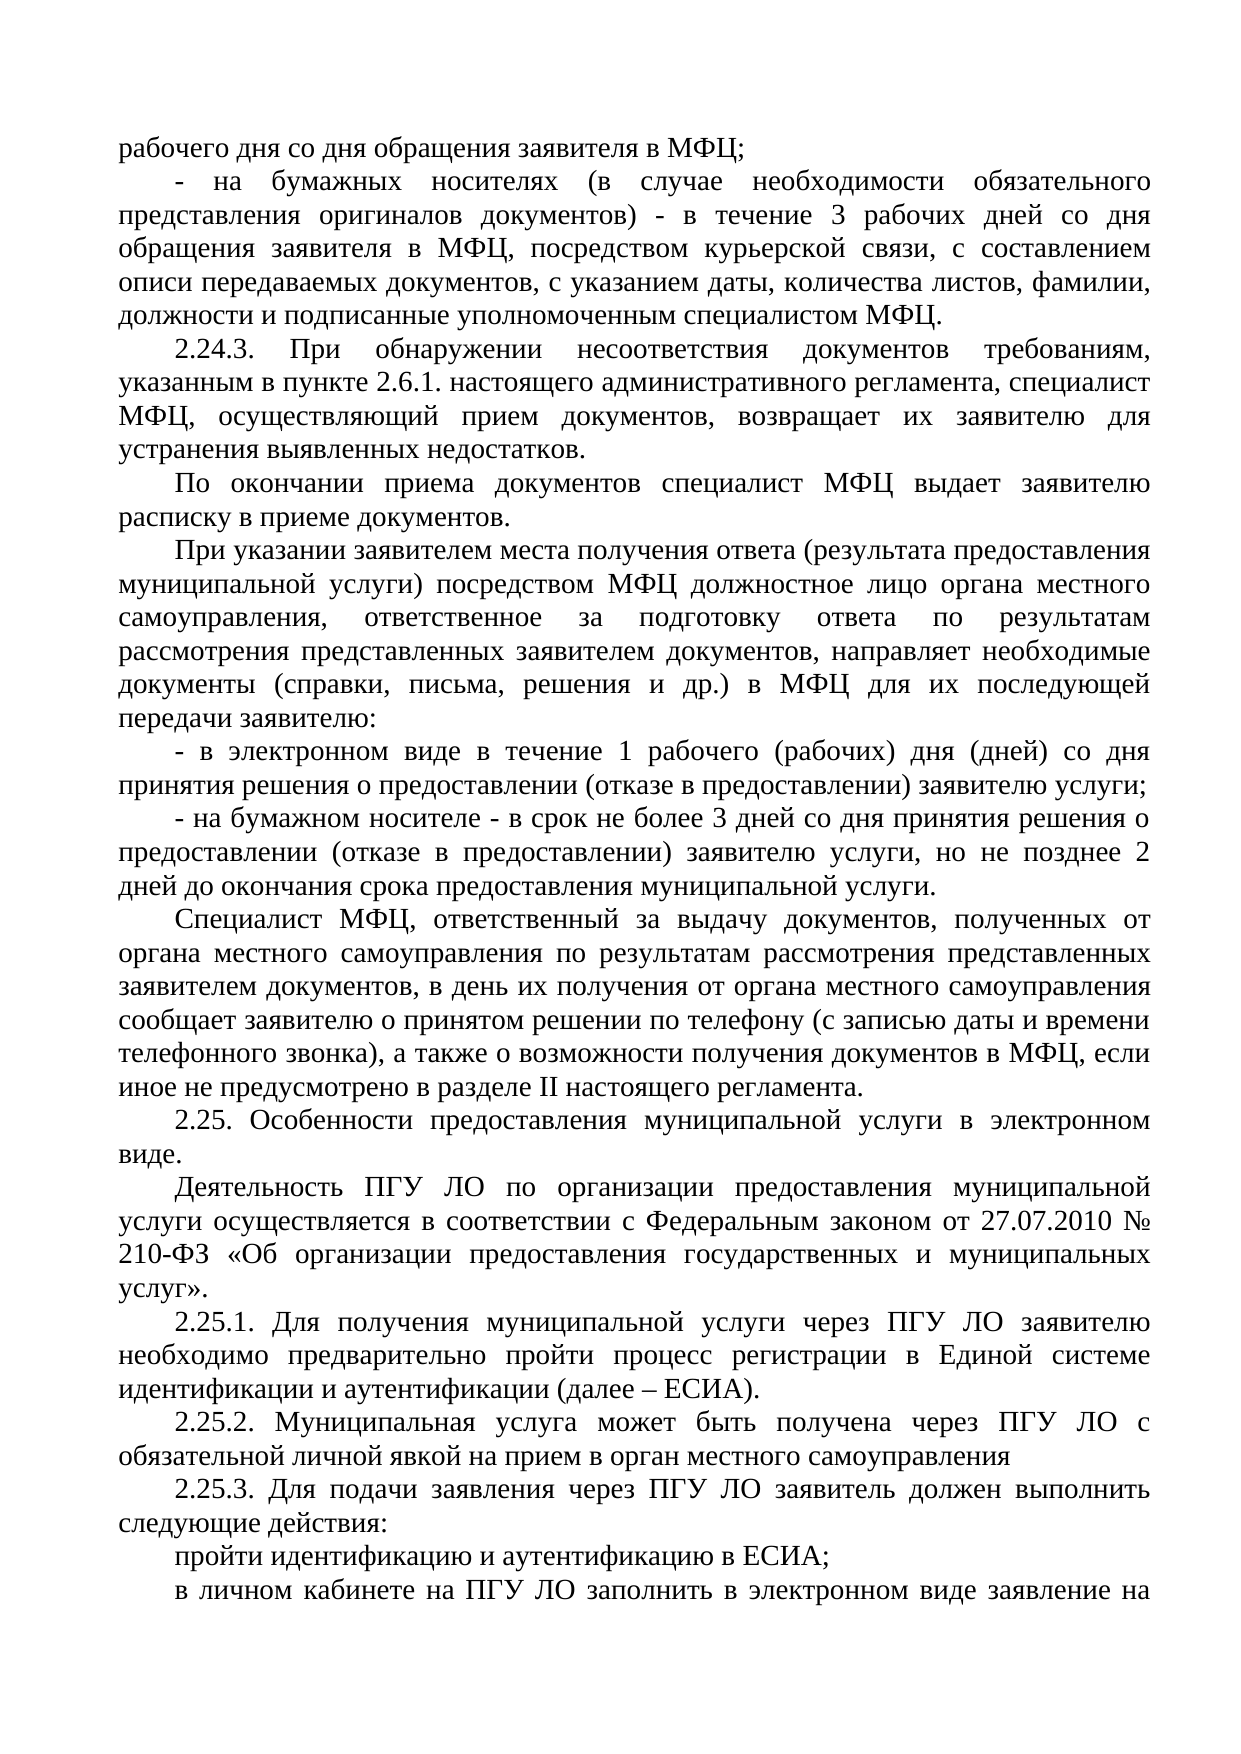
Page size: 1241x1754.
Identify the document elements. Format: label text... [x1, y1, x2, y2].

text При указании заявителем места получения ответа (результата предоставления муниципальной услуги) посредством МФЦ должностное лицо органа местного самоуправления, ответственное за подготовку ответа по результатам рассмотрения представленных заявителем документов, направляет необходимые документы (справки, письма, решения и др.) в МФЦ для их последующей передачи заявителю: [118, 532, 1152, 733]
text - на бумажном носителе - в срок не более 3 дней со дня принятия решения о предоставлении (отказе в предоставлении) заявителю услуги, но не позднее 2 дней до окончания срока предоставления муниципальной услуги. [118, 801, 1152, 901]
text 2.25. Особенности предоставления муниципальной услуги в электронном виде. [118, 1102, 1152, 1169]
text 2.24.3. При обнаружении несоответствия документов требованиям, указанным в пункте 2.6.1. настоящего административного регламента, специалист МФЦ, осуществляющий прием документов, возвращает их заявителю для устранения выявленных недостатков. [118, 331, 1152, 465]
text 2.25.1. Для получения муниципальной услуги через ПГУ ЛО заявителю необходимо предварительно пройти процесс регистрации в Единой системе идентификации и аутентификации (далее – ЕСИА). [118, 1304, 1152, 1404]
text пройти идентификацию и аутентификацию в ЕСИА; [118, 1538, 1152, 1572]
text Специалист МФЦ, ответственный за выдачу документов, полученных от органа местного самоуправления по результатам рассмотрения представленных заявителем документов, в день их получения от органа местного самоуправления сообщает заявителю о принятом решении по телефону (с записью даты и времени телефонного звонка), а также о возможности получения документов в МФЦ, если иное не предусмотрено в разделе II настоящего регламента. [118, 901, 1152, 1102]
text Деятельность ПГУ ЛО по организации предоставления муниципальной услуги осуществляется в соответствии с Федеральным законом от 27.07.2010 № 210-ФЗ «Об организации предоставления государственных и муниципальных услуг». [118, 1169, 1152, 1304]
text 2.25.2. Муниципальная услуга может быть получена через ПГУ ЛО с обязательной личной явкой на прием в орган местного самоуправления [118, 1404, 1152, 1471]
text По окончании приема документов специалист МФЦ выдает заявителю расписку в приеме документов. [118, 465, 1152, 532]
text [118, 130, 1152, 163]
text 2.25.3. Для подачи заявления через ПГУ ЛО заявитель должен выполнить следующие действия: [118, 1471, 1152, 1538]
text - на бумажных носителях (в случае необходимости обязательного представления оригиналов документов) - в течение 3 рабочих дней со дня обращения заявителя в МФЦ, посредством курьерской связи, с составлением описи передаваемых документов, с указанием даты, количества листов, фамилии, должности и подписанные уполномоченным специалистом МФЦ. [118, 163, 1152, 331]
text - в электронном виде в течение 1 рабочего (рабочих) дня (дней) со дня принятия решения о предоставлении (отказе в предоставлении) заявителю услуги; [118, 733, 1152, 801]
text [118, 1572, 1152, 1606]
